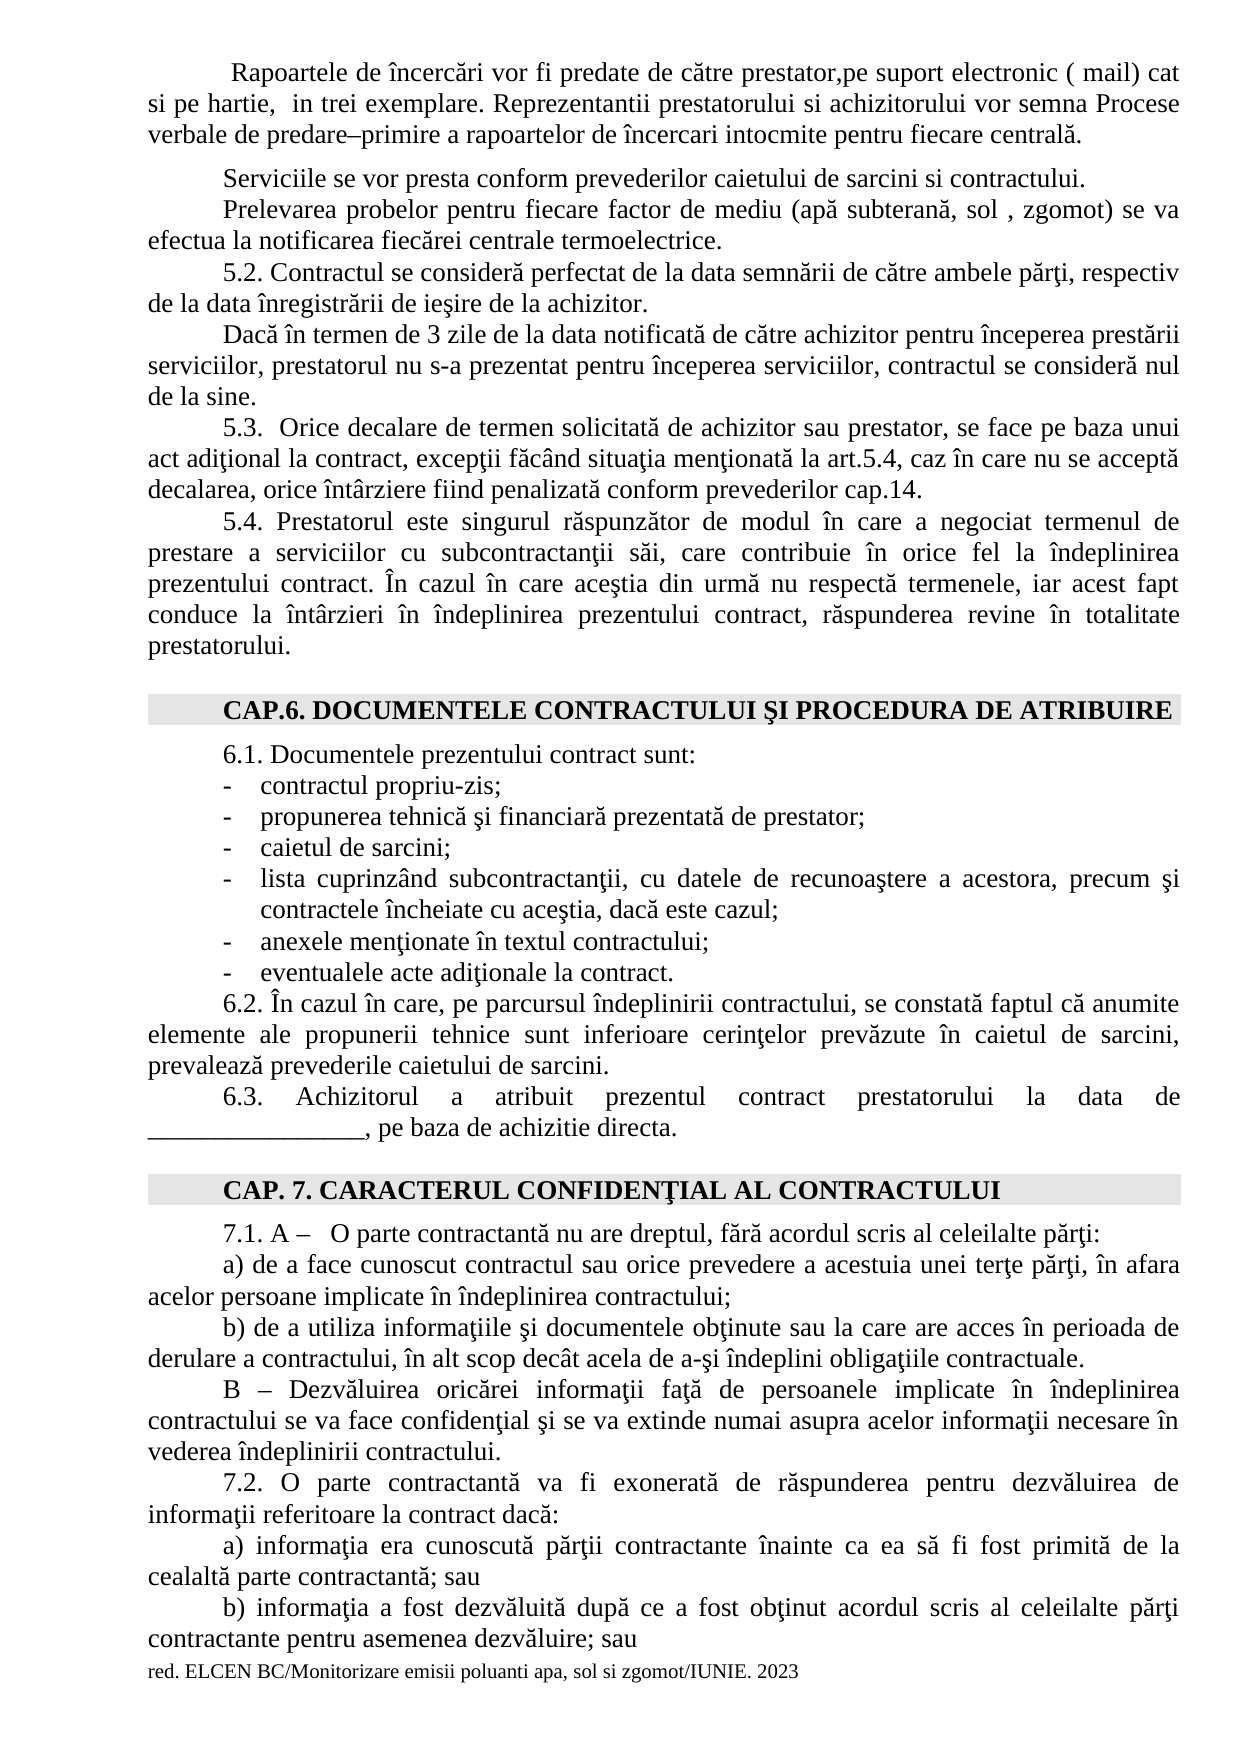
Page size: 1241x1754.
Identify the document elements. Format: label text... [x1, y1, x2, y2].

text a) de a face cunoscut contractul sau orice prevedere a acestuia unei terţe părţi, în afara acelor persoane implicate în îndeplinirea contractului; [148, 1248, 1181, 1311]
text Prelevarea probelor pentru fiecare factor de mediu (apă subterană, sol , zgomot) se va efectua la notificarea fiecărei centrale termoelectrice. [148, 193, 1181, 256]
list anexele menţionate în textul contractului; [223, 924, 1181, 956]
text Rapoartele de încercări vor fi predate de către prestator,pe suport electronic ( mail) cat si pe hartie, in trei exemplare. Reprezentantii prestatorului si achizitorului vor semna Procese verbale de predare–primire a rapoartelor de încercari intocmite pentru fiecare centrală. [148, 56, 1181, 150]
text B – Dezvăluirea oricărei informaţii faţă de persoanele implicate în îndeplinirea contractului se va face confidenţial şi se va extinde numai asupra acelor informaţii necesare în vederea îndeplinirii contractului. [148, 1373, 1181, 1467]
list contractul propriu-zis; [223, 769, 1181, 800]
subtitle CAP.6. DOCUMENTELE CONTRACTULUI ŞI PROCEDURA DE ATRIBUIRE [148, 694, 1181, 725]
text 6.2. În cazul în care, pe parcursul îndeplinirii contractului, se constată faptul că anumite elemente ale propunerii tehnice sunt inferioare cerinţelor prevăzute în caietul de sarcini, prevalează prevederile caietului de sarcini. [148, 987, 1181, 1080]
subtitle CAP. 7. CARACTERUL CONFIDENŢIAL AL CONTRACTULUI [148, 1174, 1181, 1205]
text 6.1. Documentele prezentului contract sunt: [148, 738, 1181, 769]
text 7.1. A – O parte contractantă nu are dreptul, fără acordul scris al celeilalte părţi: [148, 1217, 1181, 1248]
text Serviciile se vor presta conform prevederilor caietului de sarcini si contractului. [148, 162, 1181, 193]
list caietul de sarcini; [223, 831, 1181, 862]
text 5.4. Prestatorul este singurul răspunzător de modul în care a negociat termenul de prestare a serviciilor cu subcontractanţii săi, care contribuie în orice fel la îndeplinirea prezentului contract. În cazul în care aceştia din urmă nu respectă termenele, iar acest fapt conduce la întârzieri în îndeplinirea prezentului contract, răspunderea revine în totalitate prestatorului. [148, 505, 1181, 661]
text 5.2. Contractul se consideră perfectat de la data semnării de către ambele părţi, respectiv de la data înregistrării de ieşire de la achizitor. [148, 256, 1181, 318]
list eventualele acte adiţionale la contract. [223, 956, 1181, 987]
list propunerea tehnică şi financiară prezentată de prestator; [223, 800, 1181, 831]
text b) informaţia a fost dezvăluită după ce a fost obţinut acordul scris al celeilalte părţi contractante pentru asemenea dezvăluire; sau [148, 1591, 1181, 1653]
text 5.3. Orice decalare de termen solicitată de achizitor sau prestator, se face pe baza unui act adiţional la contract, excepţii făcând situaţia menţionată la art.5.4, caz în care nu se acceptă decalarea, orice întârziere fiind penalizată conform prevederilor cap.14. [148, 411, 1181, 505]
text 6.3. Achizitorul a atribuit prezentul contract prestatorului la data de ________________, pe baza de achizitie directa. [148, 1080, 1181, 1143]
text 7.2. O parte contractantă va fi exonerată de răspunderea pentru dezvăluirea de informaţii referitoare la contract dacă: [148, 1467, 1181, 1529]
list lista cuprinzând subcontractanţii, cu datele de recunoaştere a acestora, precum şi contractele încheiate cu aceştia, dacă este cazul; [223, 862, 1181, 924]
text a) informaţia era cunoscută părţii contractante înainte ca ea să fi fost primită de la cealaltă parte contractantă; sau [148, 1529, 1181, 1591]
text b) de a utiliza informaţiile şi documentele obţinute sau la care are acces în perioada de derulare a contractului, în alt scop decât acela de a-şi îndeplini obligaţiile contractuale. [148, 1311, 1181, 1373]
text Dacă în termen de 3 zile de la data notificată de către achizitor pentru începerea prestării serviciilor, prestatorul nu s-a prezentat pentru începerea serviciilor, contractul se consideră nul de la sine. [148, 318, 1181, 411]
